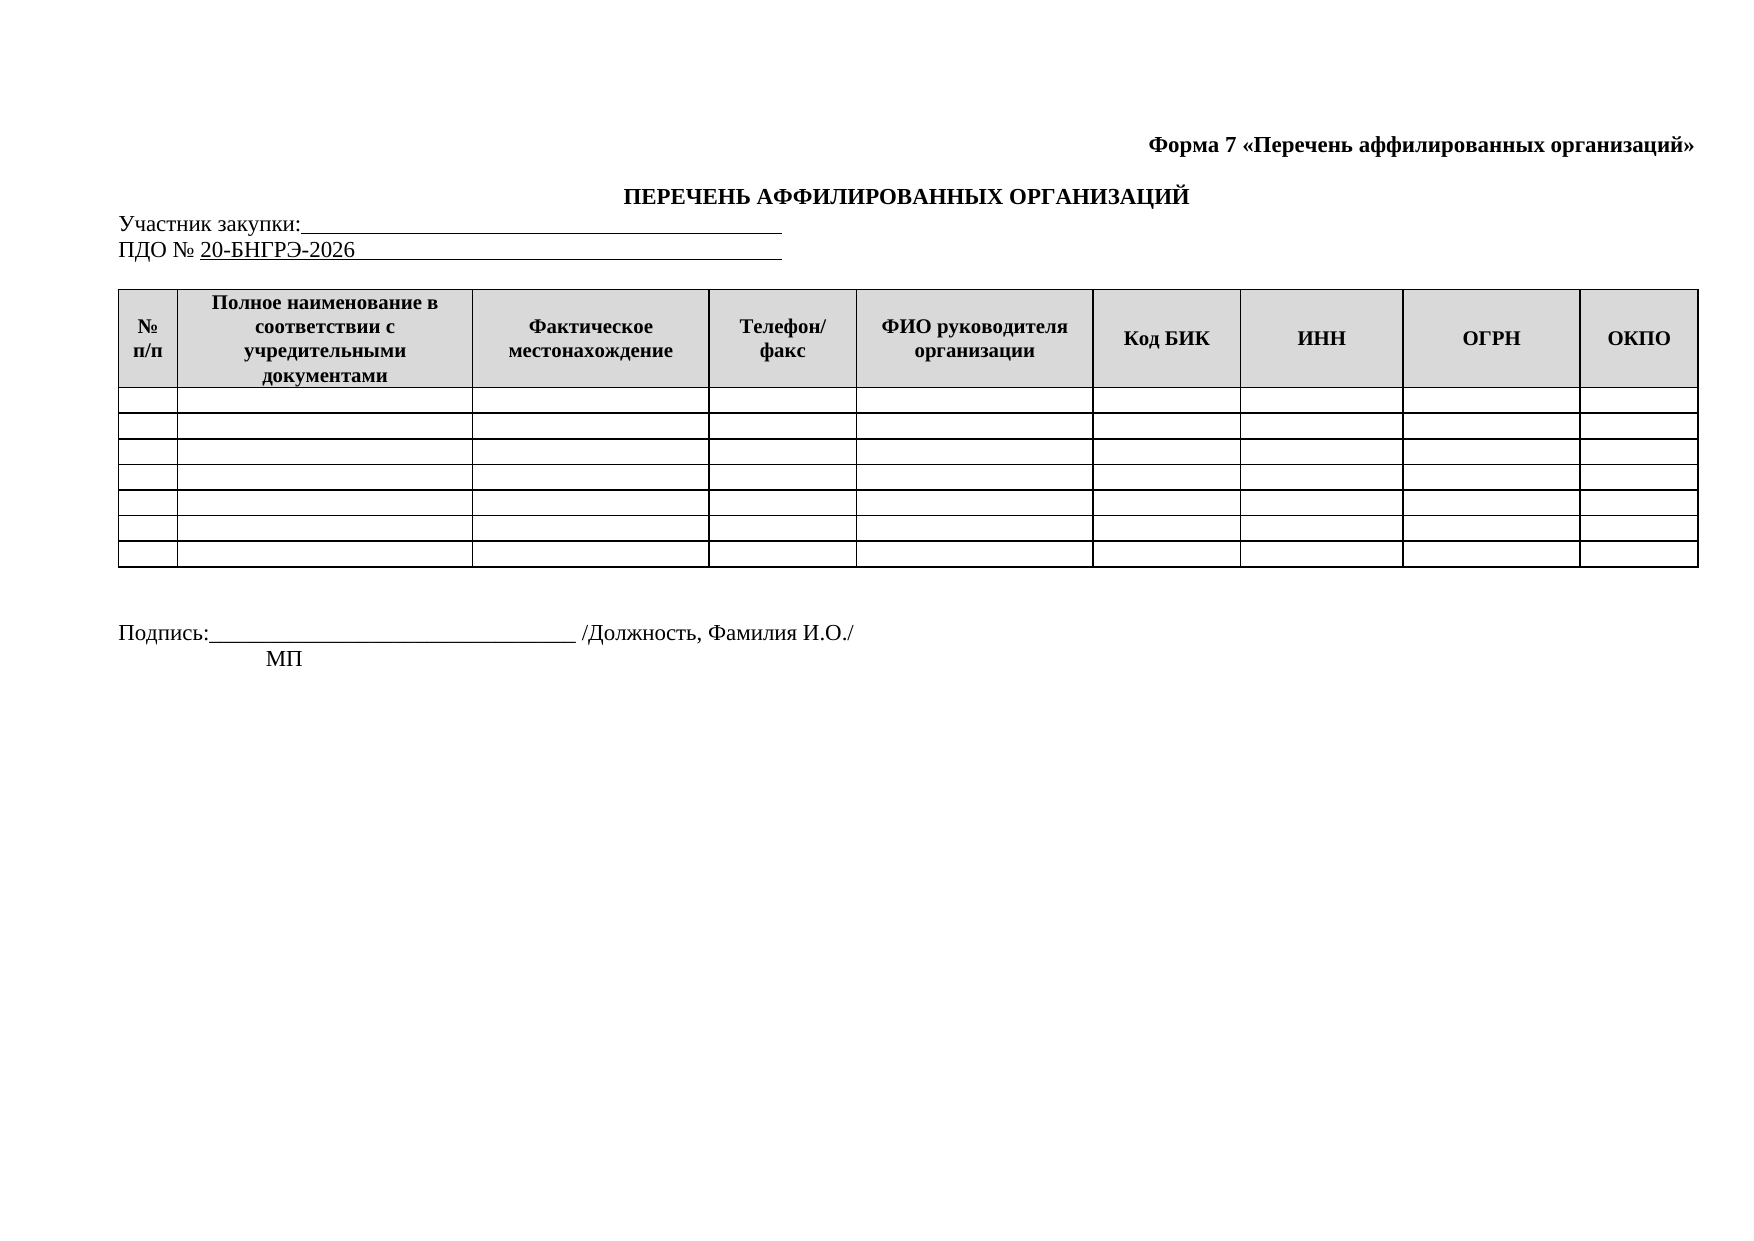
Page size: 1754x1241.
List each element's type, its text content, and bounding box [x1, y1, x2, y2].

table_cell [857, 491, 1092, 515]
table_cell [857, 388, 1092, 412]
table_cell [857, 465, 1092, 489]
table_cell [119, 440, 177, 463]
table_cell [857, 414, 1092, 438]
table_cell [178, 542, 472, 566]
table_cell [119, 542, 177, 566]
table_cell [1581, 542, 1697, 566]
table_cell [178, 465, 472, 489]
text Форма 7 «Перечень аффилированных организаций» [118, 131, 1695, 157]
table_cell [1241, 440, 1402, 463]
table_cell [1241, 491, 1402, 515]
table_cell [1241, 414, 1402, 438]
table_cell [1094, 516, 1240, 540]
table_cell [1404, 542, 1579, 566]
table_cell [1094, 491, 1240, 515]
table_header Фактическое местонахождение [473, 290, 708, 387]
table_cell [1581, 491, 1697, 515]
table_cell [1581, 516, 1697, 540]
table_cell [178, 516, 472, 540]
table_cell [1241, 465, 1402, 489]
table_header ОКПО [1581, 290, 1697, 387]
table_cell [710, 516, 856, 540]
table_cell [1581, 440, 1697, 463]
table_cell [473, 542, 708, 566]
table_cell [473, 491, 708, 515]
table_cell [473, 465, 708, 489]
table_header ИНН [1241, 290, 1402, 387]
table_cell [1581, 388, 1697, 412]
table_cell [473, 414, 708, 438]
table_cell [1094, 465, 1240, 489]
table_cell [1581, 465, 1697, 489]
table_cell [1241, 516, 1402, 540]
table_cell [1094, 388, 1240, 412]
table_header Полное наименование в соответствии с учредительными документами [178, 290, 472, 387]
table_cell [1404, 491, 1579, 515]
table_cell [1094, 440, 1240, 463]
text ПДО № 20-БНГРЭ-2026 [118, 236, 1695, 262]
table_cell [857, 542, 1092, 566]
table_cell [119, 388, 177, 412]
table_cell [857, 440, 1092, 463]
table_cell [473, 516, 708, 540]
table_cell [710, 542, 856, 566]
table_cell [473, 388, 708, 412]
table_cell [178, 491, 472, 515]
table_header Код БИК [1094, 290, 1240, 387]
text Участник закупки: [118, 210, 1695, 236]
table_cell [1404, 465, 1579, 489]
table_cell [119, 491, 177, 515]
table_cell [119, 414, 177, 438]
table_cell [1241, 388, 1402, 412]
table_cell [178, 414, 472, 438]
table_cell [1094, 542, 1240, 566]
table_cell [710, 414, 856, 438]
table_cell [178, 388, 472, 412]
table_cell [178, 440, 472, 463]
table_cell [119, 516, 177, 540]
table_cell [1094, 414, 1240, 438]
table_header ФИО руководителя организации [857, 290, 1092, 387]
table_cell [1404, 414, 1579, 438]
table_cell [710, 491, 856, 515]
table_cell [119, 465, 177, 489]
table_header ОГРН [1404, 290, 1579, 387]
table_cell [1404, 516, 1579, 540]
table_cell [857, 516, 1092, 540]
table_cell [1404, 440, 1579, 463]
table_cell [710, 388, 856, 412]
table_header Телефон/ факс [710, 290, 856, 387]
text ПЕРЕЧЕНЬ АФФИЛИРОВАННЫХ ОРГАНИЗАЦИЙ [118, 183, 1695, 210]
table_cell [473, 440, 708, 463]
table_cell [1404, 388, 1579, 412]
table_cell [1581, 414, 1697, 438]
table_header № п/п [119, 290, 177, 387]
table_cell [1241, 542, 1402, 566]
text Подпись:________________________________ /Должность, Фамилия И.О./ [118, 619, 1695, 645]
table_cell [710, 440, 856, 463]
table_cell [710, 465, 856, 489]
text МП [118, 645, 1695, 672]
